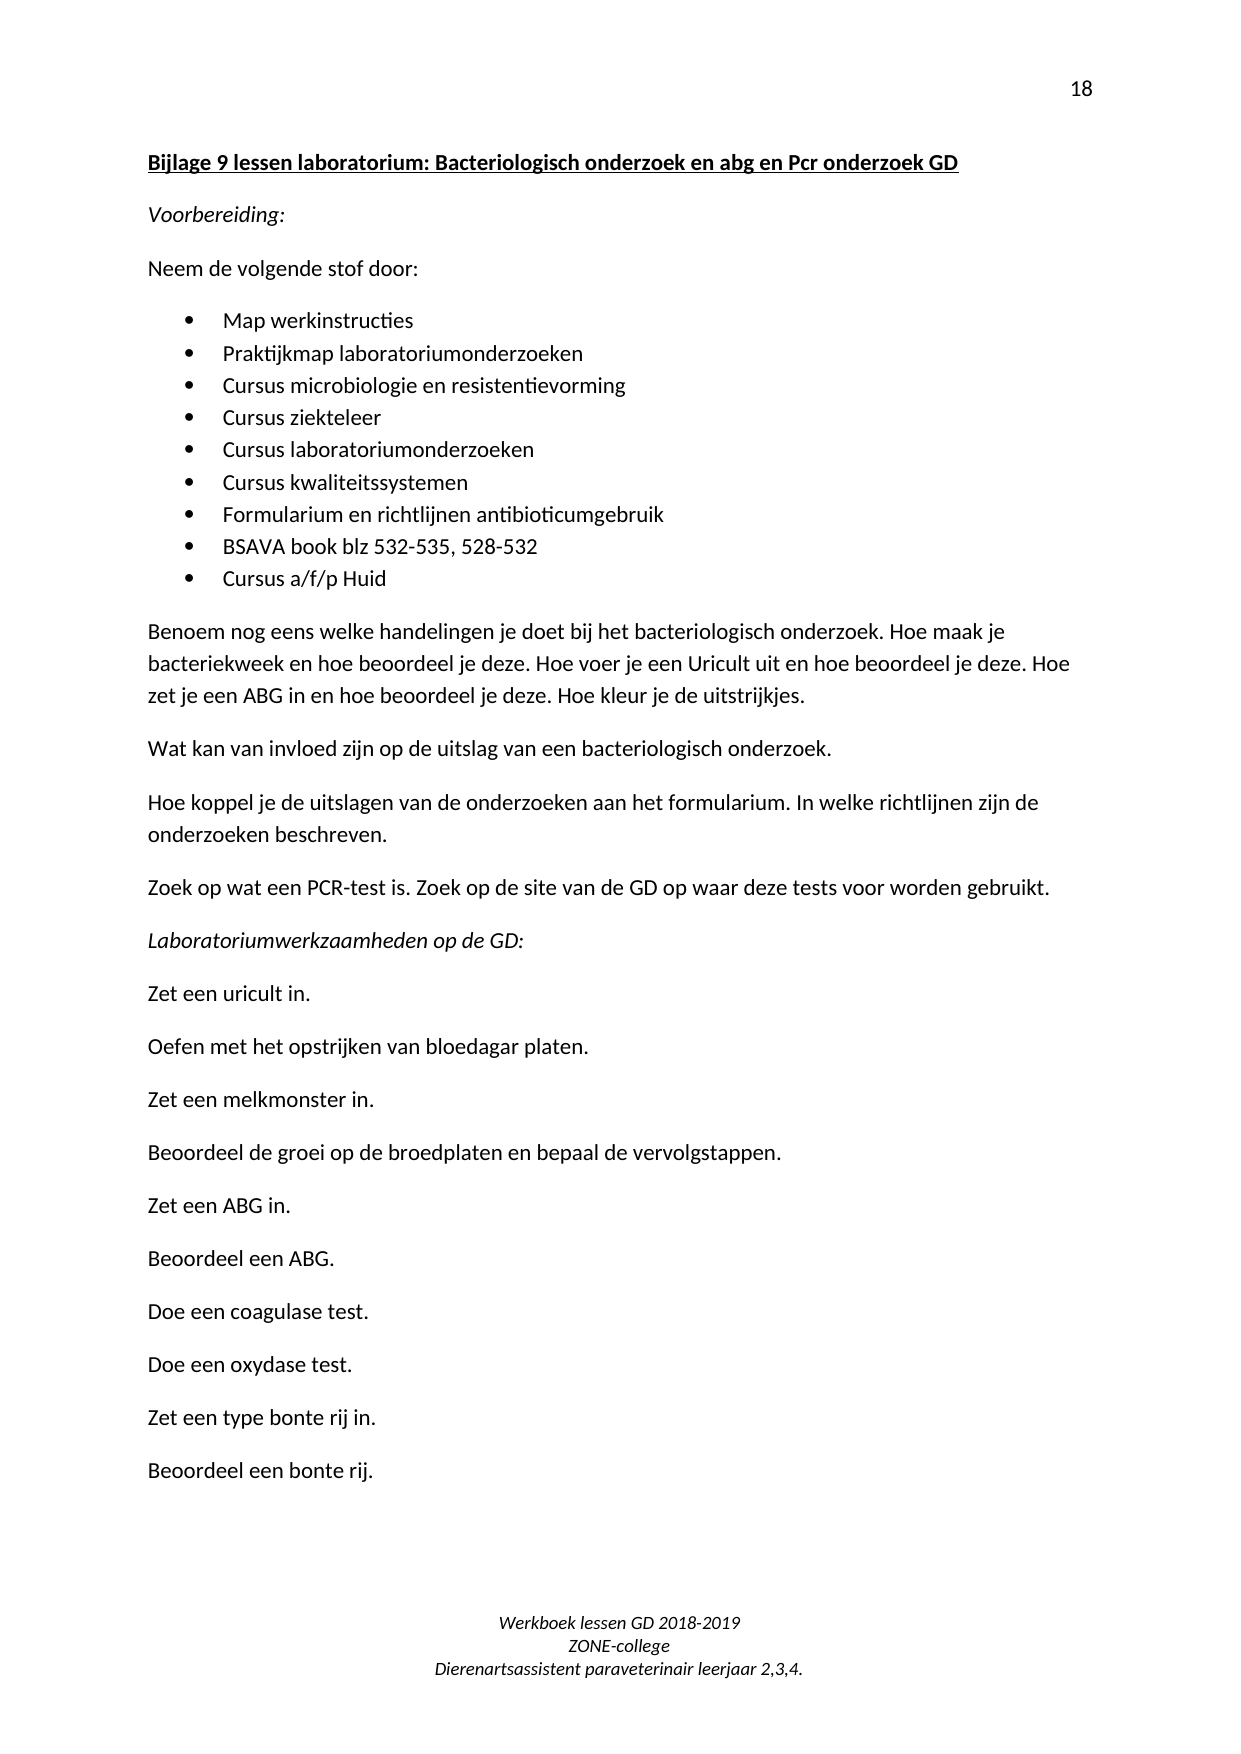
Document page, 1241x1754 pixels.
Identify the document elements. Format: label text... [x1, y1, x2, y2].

text Zoek op wat een PCR-test is. Zoek op de site van de GD op waar deze tests voor worden gebruikt. [148, 873, 1093, 901]
text Beoordeel een ABG. [148, 1244, 1093, 1272]
text Bijlage 9 lessen laboratorium: Bacteriologisch onderzoek en abg en Pcr onderzoek GD [148, 148, 1093, 176]
text Zet een ABG in. [148, 1191, 1093, 1219]
text Neem de volgende stof door: [148, 254, 1093, 282]
text Zet een uricult in. [148, 979, 1093, 1007]
text Wat kan van invloed zijn op de uitslag van een bacteriologisch onderzoek. [148, 734, 1093, 763]
text Benoem nog eens welke handelingen je doet bij het bacteriologisch onderzoek. Hoe maak je bacteriekweek en hoe beoordeel je deze. Hoe voer je een Uricult uit en hoe beoordeel je deze. Hoe zet je een ABG in en hoe beoordeel je deze. Hoe kleur je de uitstrijkjes. [148, 617, 1093, 709]
text Beoordeel de groei op de broedplaten en bepaal de vervolgstappen. [148, 1138, 1093, 1166]
text Zet een type bonte rij in. [148, 1403, 1093, 1431]
text Beoordeel een bonte rij. [148, 1456, 1093, 1484]
list Map werkinstructies [185, 307, 1093, 335]
list Cursus microbiologie en resistentievorming [185, 371, 1093, 399]
list Cursus a/f/p Huid [185, 564, 1093, 592]
text Doe een oxydase test. [148, 1350, 1093, 1378]
text Doe een coagulase test. [148, 1297, 1093, 1325]
text Zet een melkmonster in. [148, 1085, 1093, 1113]
text Hoe koppel je de uitslagen van de onderzoeken aan het formularium. In welke richtlijnen zijn de onderzoeken beschreven. [148, 788, 1093, 848]
list BSAVA book blz 532-535, 528-532 [185, 532, 1093, 560]
text Voorbereiding: [148, 201, 1093, 229]
list Praktijkmap laboratoriumonderzoeken [185, 339, 1093, 367]
list Formularium en richtlijnen antibioticumgebruik [185, 500, 1093, 528]
text Oefen met het opstrijken van bloedagar platen. [148, 1032, 1093, 1060]
list Cursus kwaliteitssystemen [185, 468, 1093, 496]
text Laboratoriumwerkzaamheden op de GD: [148, 926, 1093, 954]
list Cursus ziekteleer [185, 403, 1093, 431]
list Cursus laboratoriumonderzoeken [185, 435, 1093, 463]
